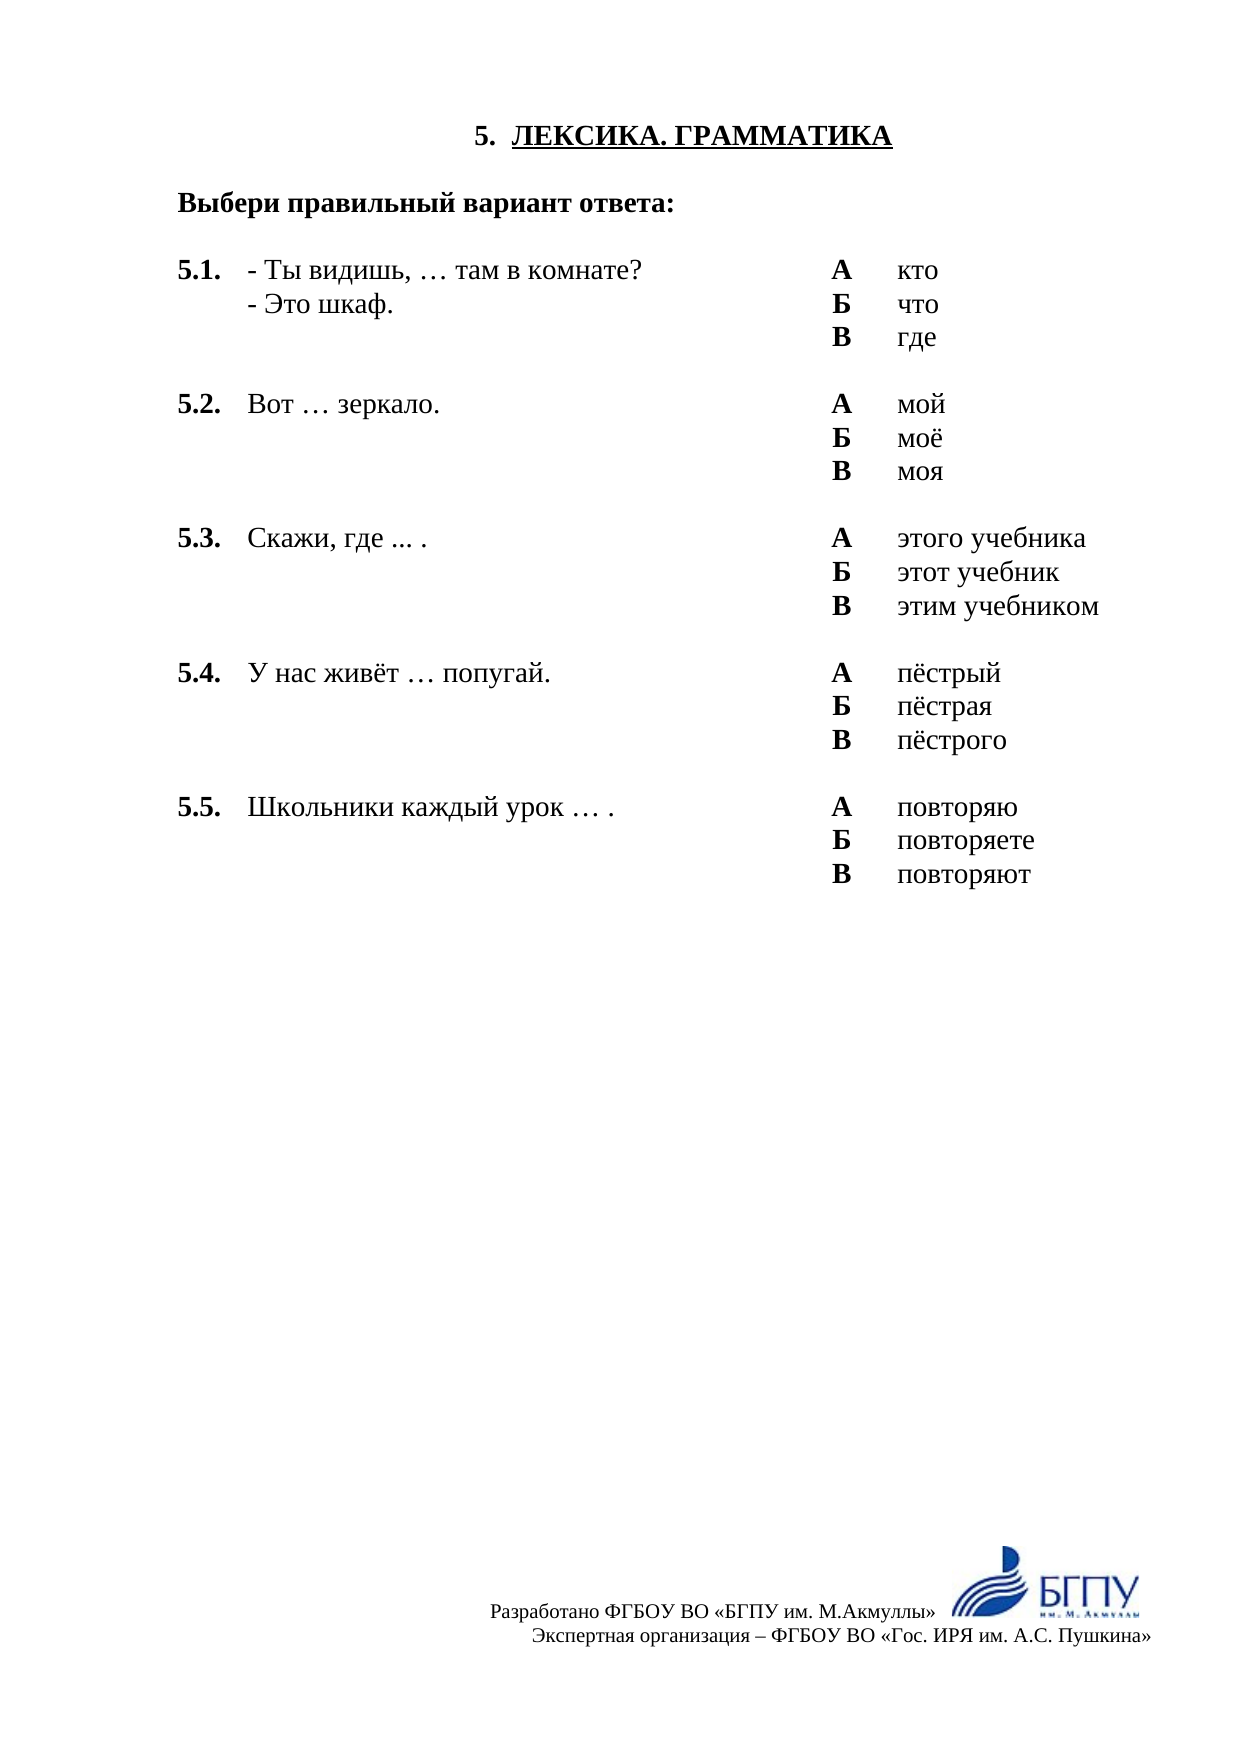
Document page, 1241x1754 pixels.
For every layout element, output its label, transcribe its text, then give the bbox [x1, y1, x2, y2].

table_cell 5.2. [166, 386, 236, 521]
table_cell Б [798, 420, 886, 453]
table_cell В [798, 722, 886, 789]
table_cell мой [886, 386, 1139, 420]
table_cell А [798, 655, 886, 688]
table_header кто [886, 252, 1139, 286]
table_cell Школьники каждый урок … . [236, 789, 797, 889]
table_cell этого учебника [886, 521, 1139, 554]
table_cell повторяют [886, 856, 1139, 889]
table_cell В [798, 588, 886, 655]
table_cell этот учебник [886, 554, 1139, 588]
table_cell Вот … зеркало. [236, 386, 797, 521]
table_cell А [798, 789, 886, 822]
table_cell 5.3. [166, 521, 236, 655]
table_cell повторяю [886, 789, 1139, 822]
table_cell В [798, 454, 886, 521]
table_cell 5.5. [166, 789, 236, 889]
table_cell Б [798, 823, 886, 856]
table_cell этим учебником [886, 588, 1139, 655]
table_cell что [886, 286, 1139, 319]
table_cell В [798, 319, 886, 386]
text Выбери правильный вариант ответа: [177, 185, 1152, 219]
table_cell где [886, 319, 1139, 386]
table_cell 5.4. [166, 655, 236, 789]
table_header - Ты видишь, … там в комнате? - Это шкаф. [236, 252, 797, 386]
table_cell моя [886, 454, 1139, 521]
table_cell пёстрый [886, 655, 1139, 688]
table_cell В [798, 856, 886, 889]
table_cell Б [798, 286, 886, 319]
table_cell А [798, 386, 886, 420]
table_cell моё [886, 420, 1139, 453]
table_cell Скажи, где ... . [236, 521, 797, 655]
table_cell пёстрая [886, 688, 1139, 722]
table_header А [798, 252, 886, 286]
list ЛЕКСИКА. ГРАММАТИКА [215, 118, 1152, 152]
table_cell Б [798, 554, 886, 588]
table_cell А [798, 521, 886, 554]
table_cell Б [798, 688, 886, 722]
table_cell У нас живёт … попугай. [236, 655, 797, 789]
table_cell пёстрого [886, 722, 1139, 789]
table_header 5.1. [166, 252, 236, 386]
table_cell повторяете [886, 823, 1139, 856]
picture [951, 1546, 1140, 1618]
